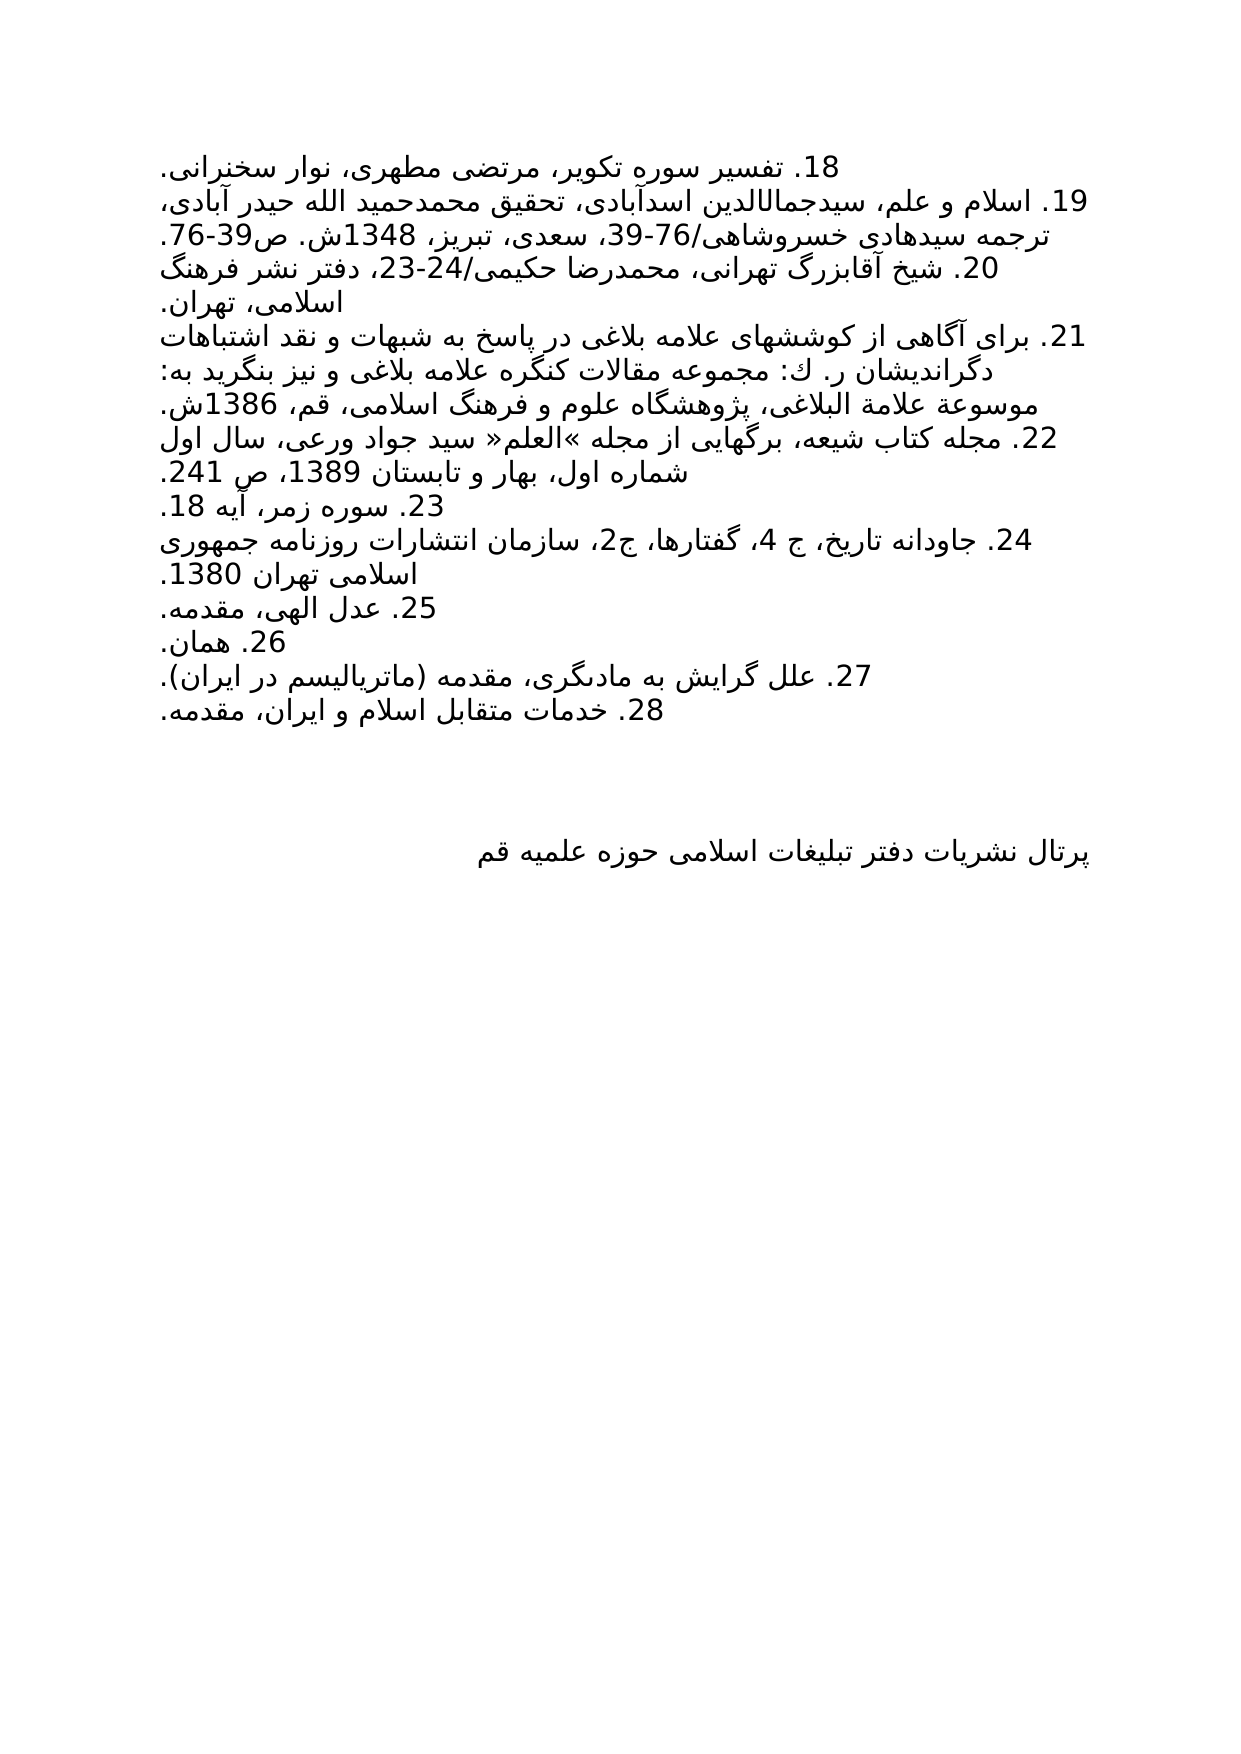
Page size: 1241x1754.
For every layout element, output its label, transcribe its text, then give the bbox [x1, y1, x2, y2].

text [150, 150, 1090, 727]
text پرتال نشریات دفتر تبلیغات اسلامی حوزه علمیه قم [150, 756, 1090, 868]
